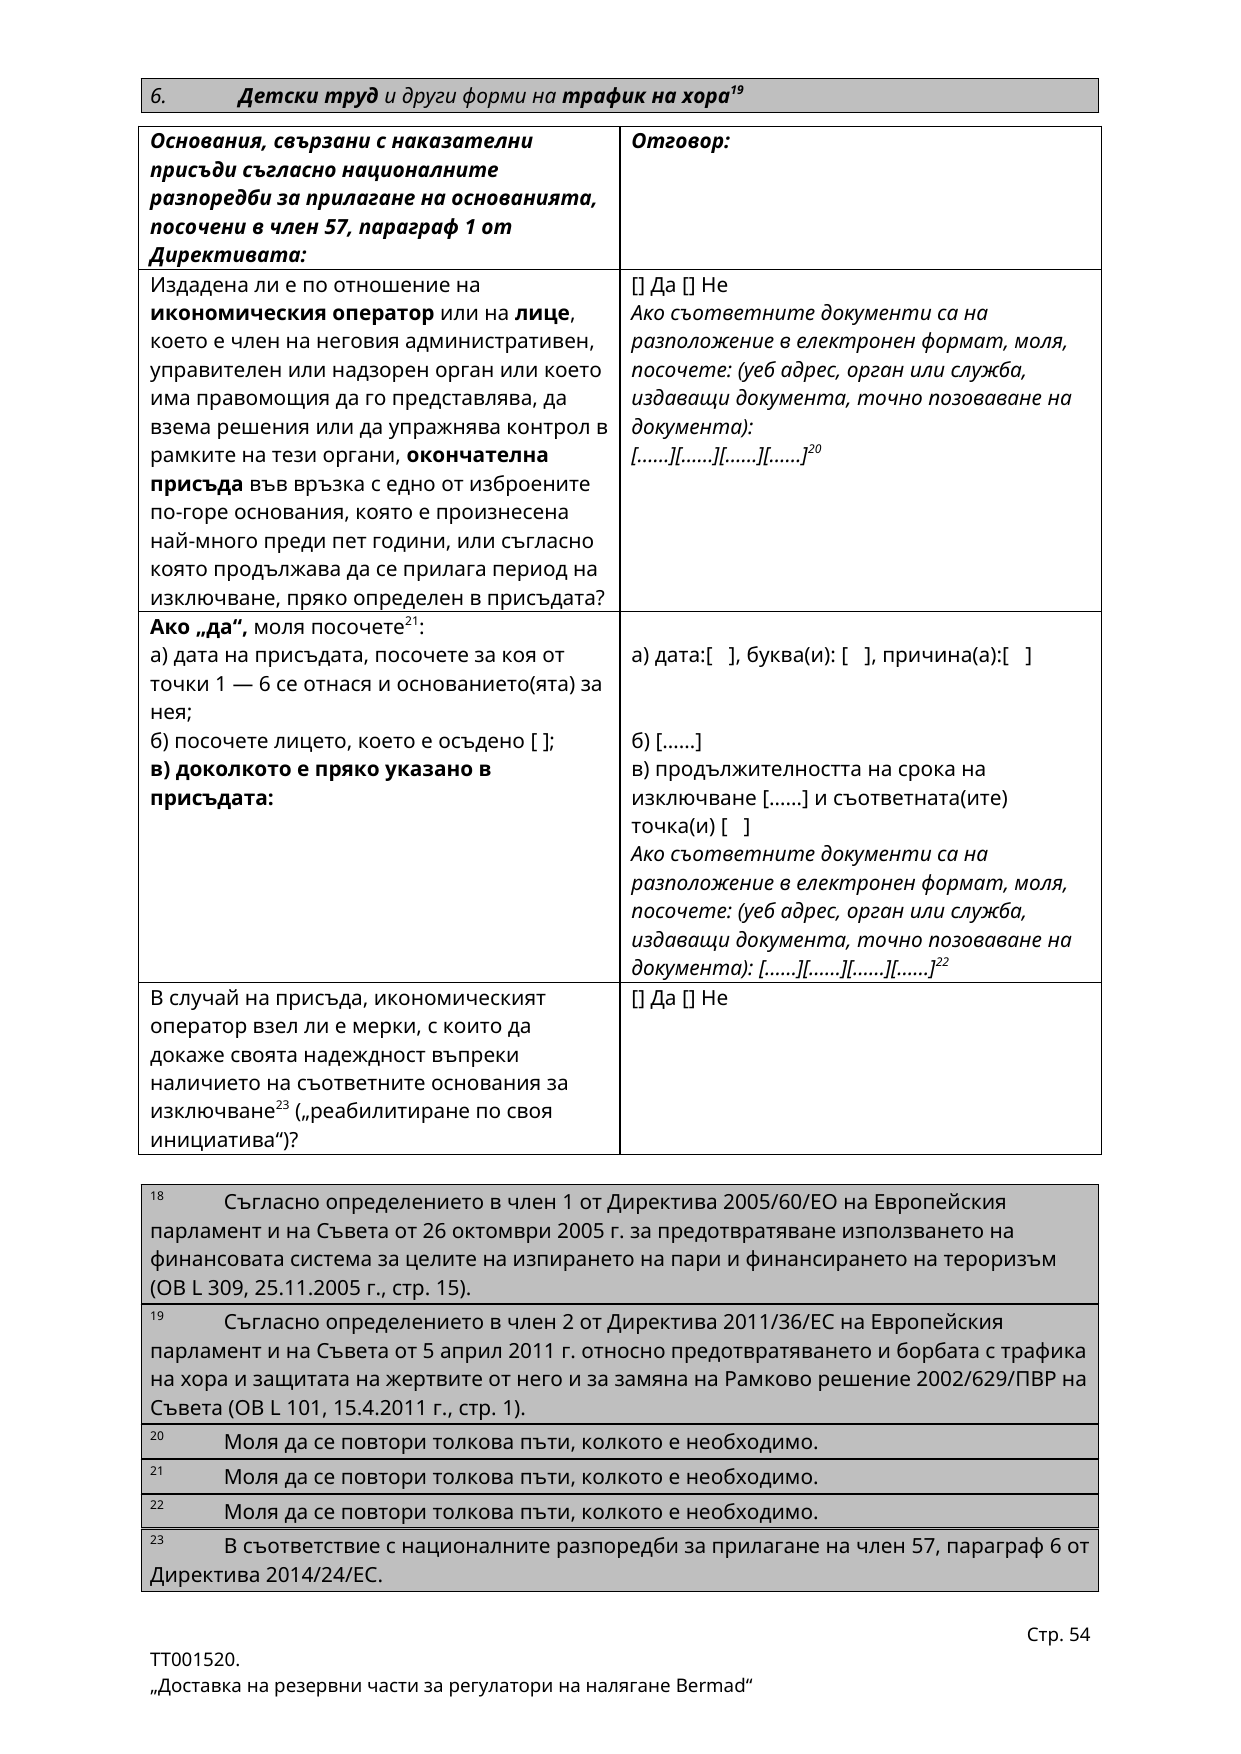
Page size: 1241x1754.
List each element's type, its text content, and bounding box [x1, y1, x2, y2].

text Детски труд и други форми на трафик на хора [142, 79, 1098, 112]
table_header Основания, свързани с наказателни присъди съгласно националните разпоредби за прилагане на основанията, посочени в член 57, параграф 1 от Директивата: [139, 127, 619, 269]
table_cell В случай на присъда, икономическият оператор взел ли е мерки, с които да докаже своята надеждност въпреки наличието на съответните основания за изключване („реабилитиране по своя инициатива“)? [139, 983, 619, 1153]
table_cell Издадена ли е по отношение на икономическия оператор или на лице, което е член на неговия административен, управителен или надзорен орган или което има правомощия да го представлява, да взема решения или да упражнява контрол в рамките на тези органи, окончателна присъда във връзка с едно от изброените по-горе основания, която е произнесена най-много преди пет години, или съгласно която продължава да се прилага период на изключване, пряко определен в присъдата? [139, 270, 619, 611]
table_cell [] Да [] Не Ако съответните документи са на разположение в електронен формат, моля, посочете: (уеб адрес, орган или служба, издаващи документа, точно позоваване на документа): [……][……][……][……] [621, 270, 1101, 611]
table_header Отговор: [621, 127, 1101, 269]
table_cell [] Да [] Не [621, 983, 1101, 1153]
table_cell a) дата:[ ], буква(и): [ ], причина(а):[ ] б) [……] в) продължителността на срока на изключване [……] и съответната(ите) точка(и) [ ] Ако съответните документи са на разположение в електронен формат, моля, посочете: (уеб адрес, орган или служба, издаващи документа, точно позоваване на документа): [……][……][……][……] [621, 612, 1101, 982]
table_cell Ако „да“, моля посочете: а) дата на присъдата, посочете за коя от точки 1 — 6 се отнася и основанието(ята) за нея; б) посочете лицето, което е осъдено [ ]; в) доколкото е пряко указано в присъдата: [139, 612, 619, 982]
